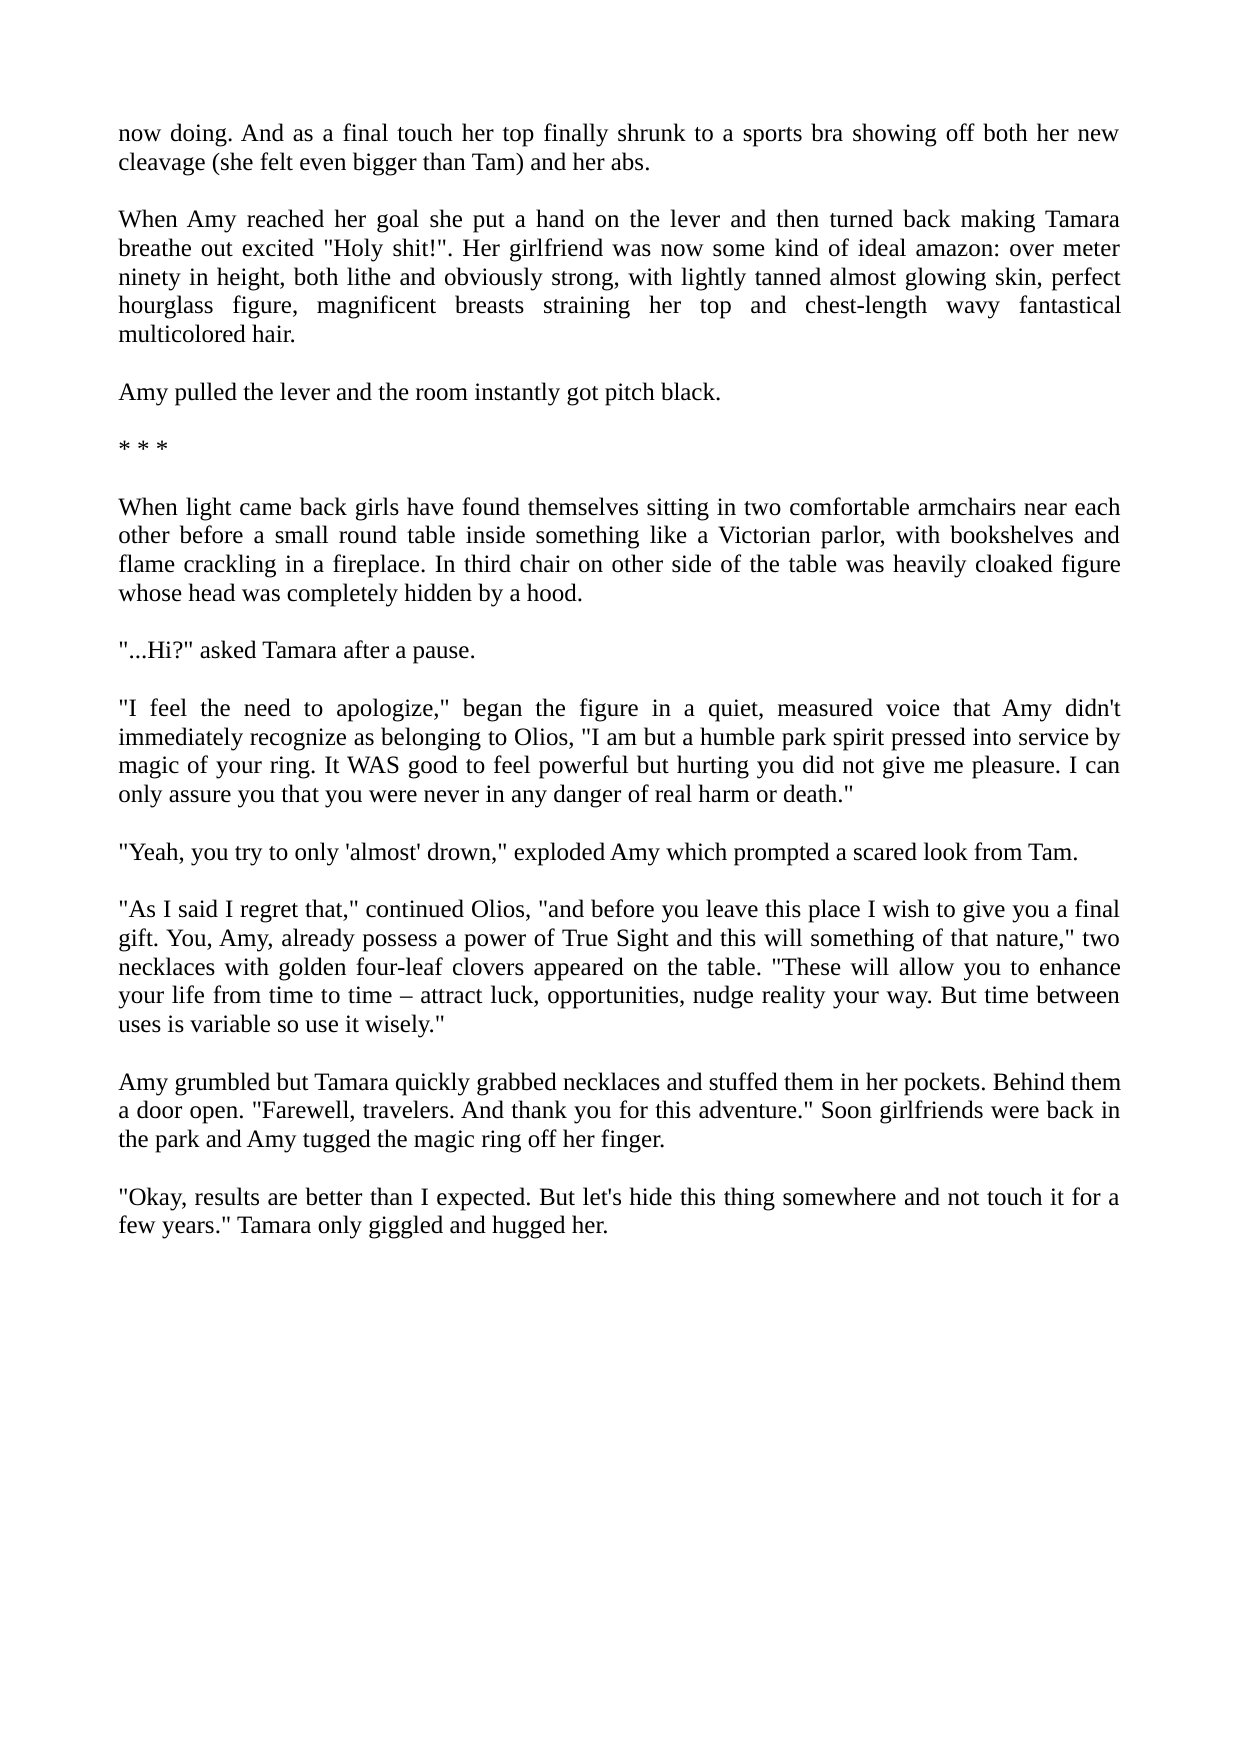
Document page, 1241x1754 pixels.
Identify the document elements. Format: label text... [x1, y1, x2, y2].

text "Okay, results are better than I expected. But let's hide this thing somewhere and not touch it for a few years." Tamara only giggled and hugged her. [118, 1182, 1122, 1239]
text "As I said I regret that," continued Olios, "and before you leave this place I wish to give you a final gift. You, Amy, already possess a power of True Sight and this will something of that nature," two necklaces with golden four-leaf clovers appeared on the table. "These will allow you to enhance your life from time to time – attract luck, opportunities, nudge reality your way. But time between uses is variable so use it wisely." [118, 894, 1122, 1038]
text Amy pulled the lever and the room instantly got pitch black. [118, 377, 1122, 406]
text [118, 118, 1122, 176]
text "...Hi?" asked Tamara after a pause. [118, 636, 1122, 664]
text "Yeah, you try to only 'almost' drown," exploded Amy which prompted a scared look from Tam. [118, 837, 1122, 866]
text When Amy reached her goal she put a hand on the lever and then turned back making Tamara breathe out excited "Holy shit!". Her girlfriend was now some kind of ideal amazon: over meter ninety in height, both lithe and obviously strong, with lightly tanned almost glowing skin, perfect hourglass figure, magnificent breasts straining her top and chest-length wavy fantastical multicolored hair. [118, 204, 1122, 348]
text Amy grumbled but Tamara quickly grabbed necklaces and stuffed them in her pockets. Behind them a door open. "Farewell, travelers. And thank you for this adventure." Soon girlfriends were back in the park and Amy tugged the magic ring off her finger. [118, 1067, 1122, 1153]
text "I feel the need to apologize," began the figure in a quiet, measured voice that Amy didn't immediately recognize as belonging to Olios, "I am but a humble park spirit pressed into service by magic of your ring. It WAS good to feel powerful but hurting you did not give me pleasure. I can only assure you that you were never in any danger of real harm or death." [118, 693, 1122, 808]
text When light came back girls have found themselves sitting in two comfortable armchairs near each other before a small round table inside something like a Victorian parlor, with bookshelves and flame crackling in a fireplace. In third chair on other side of the table was heavily cloaked figure whose head was completely hidden by a hood. [118, 492, 1122, 607]
text * * * [118, 434, 1122, 463]
